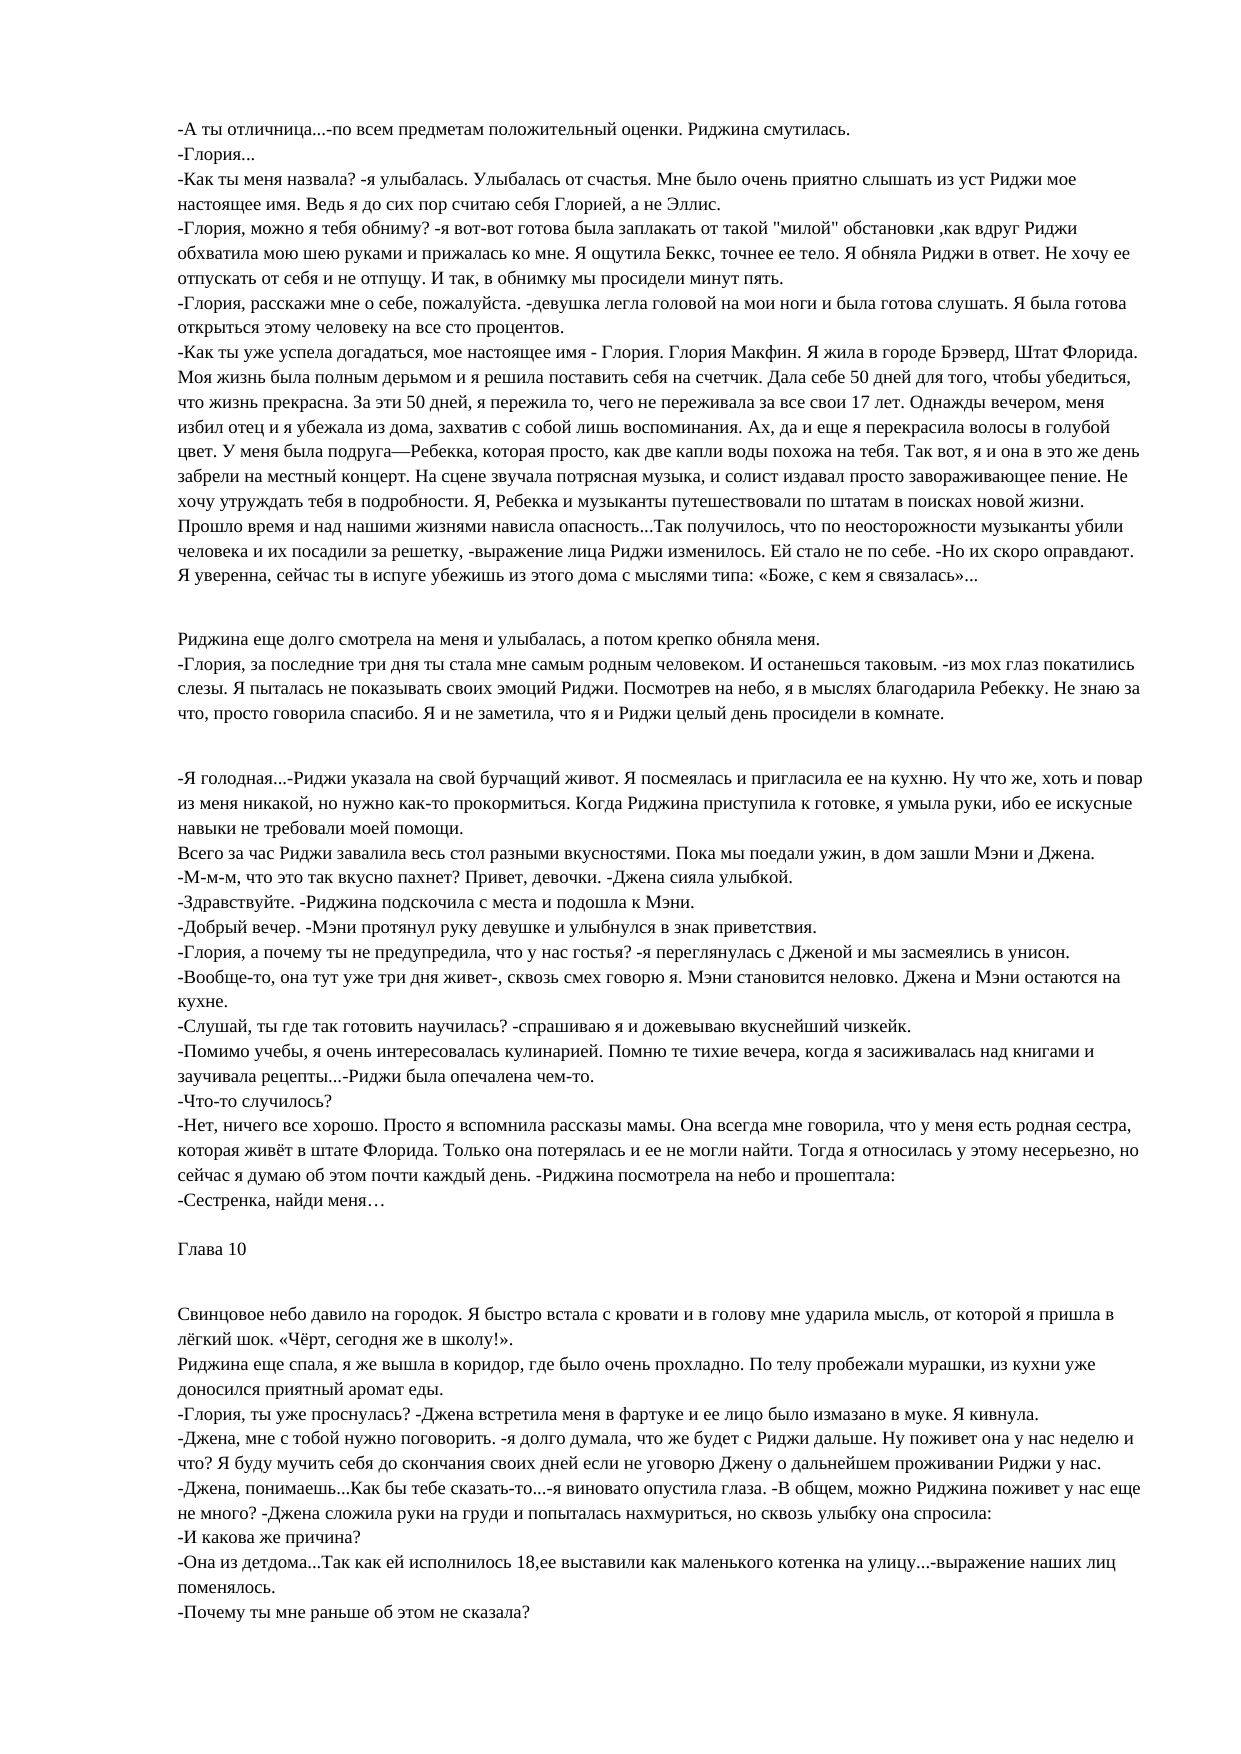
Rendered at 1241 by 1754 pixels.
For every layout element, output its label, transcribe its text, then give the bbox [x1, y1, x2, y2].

text Свинцовое небо давило на городок. Я быстро встала с кровати и в голову мне ударила мысль, от которой я пришла в лёгкий шок. «Чёрт, сегодня же в школу!». [177, 1303, 1152, 1350]
text -Я голодная...-Риджи указала на свой бурчащий живот. Я посмеялась и пригласила ее на кухню. Ну что же, хоть и повар из меня никакой, но нужно как-то прокормиться. Когда Риджина приступила к готовке, я умыла руки, ибо ее искусные навыки не требовали моей помощи. Всего за час Риджи завалила весь стол разными вкусностями. Пока мы поедали ужин, в дом зашли Мэни и Джена. -М-м-м, что это так вкусно пахнет? Привет, девочки. -Джена сияла улыбкой. -Здравствуйте. -Риджина подскочила с места и подошла к Мэни. -Добрый вечер. -Мэни протянул руку девушке и улыбнулся в знак приветствия. -Глория, а почему ты не предупредила, что у нас гостья? -я переглянулась с Дженой и мы засмеялись в унисон. -Вообще-то, она тут уже три дня живет-, сквозь смех говорю я. Мэни становится неловко. Джена и Мэни остаются на кухне. -Слушай, ты где так готовить научилась? -спрашиваю я и дожевываю вкуснейший чизкейк. -Помимо учебы, я очень интересовалась кулинарией. Помню те тихие вечера, когда я засиживалась над книгами и заучивала рецепты...-Риджи была опечалена чем-то. -Что-то случилось? -Нет, ничего все хорошо. Просто я вспомнила рассказы мамы. Она всегда мне говорила, что у меня есть родная сестра, которая живёт в штате Флорида. Только она потерялась и ее не могли найти. Тогда я относилась у этому несерьезно, но сейчас я думаю об этом почти каждый день. -Риджина посмотрела на небо и прошептала: -Сестренка, найди меня… [177, 767, 1152, 1210]
text Глава 10 [177, 1213, 1152, 1298]
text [177, 118, 1152, 623]
text Риджина еще долго смотрела на меня и улыбалась, а потом крепко обняла меня. -Глория, за последние три дня ты стала мне самым родным человеком. И останешься таковым. -из мох глаз покатились слезы. Я пыталась не показывать своих эмоций Риджи. Посмотрев на небо, я в мыслях благодарила Ребекку. Не знаю за что, просто говорила спасибо. Я и не заметила, что я и Риджи целый день просидели в комнате. [177, 628, 1152, 762]
text Риджина еще спала, я же вышла в коридор, где было очень прохладно. По телу пробежали мурашки, из кухни уже доносился приятный аромат еды. -Глория, ты уже проснулась? -Джена встретила меня в фартуке и ее лицо было измазано в муке. Я кивнула. -Джена, мне с тобой нужно поговорить. -я долго думала, что же будет с Риджи дальше. Ну поживет она у нас неделю и что? Я буду мучить себя до скончания своих дней если не уговорю Джену о дальнейшем проживании Риджи у нас. -Джена, понимаешь...Как бы тебе сказать-то...-я виновато опустила глаза. -В общем, можно Риджина поживет у нас еще не много? -Джена сложила руки на груди и попыталась нахмуриться, но сквозь улыбку она спросила: -И какова же причина? -Она из детдома...Так как ей исполнилось 18,ее выставили как маленького котенка на улицу...-выражение наших лиц поменялось. -Почему ты мне раньше об этом не сказала? [177, 1353, 1152, 1622]
